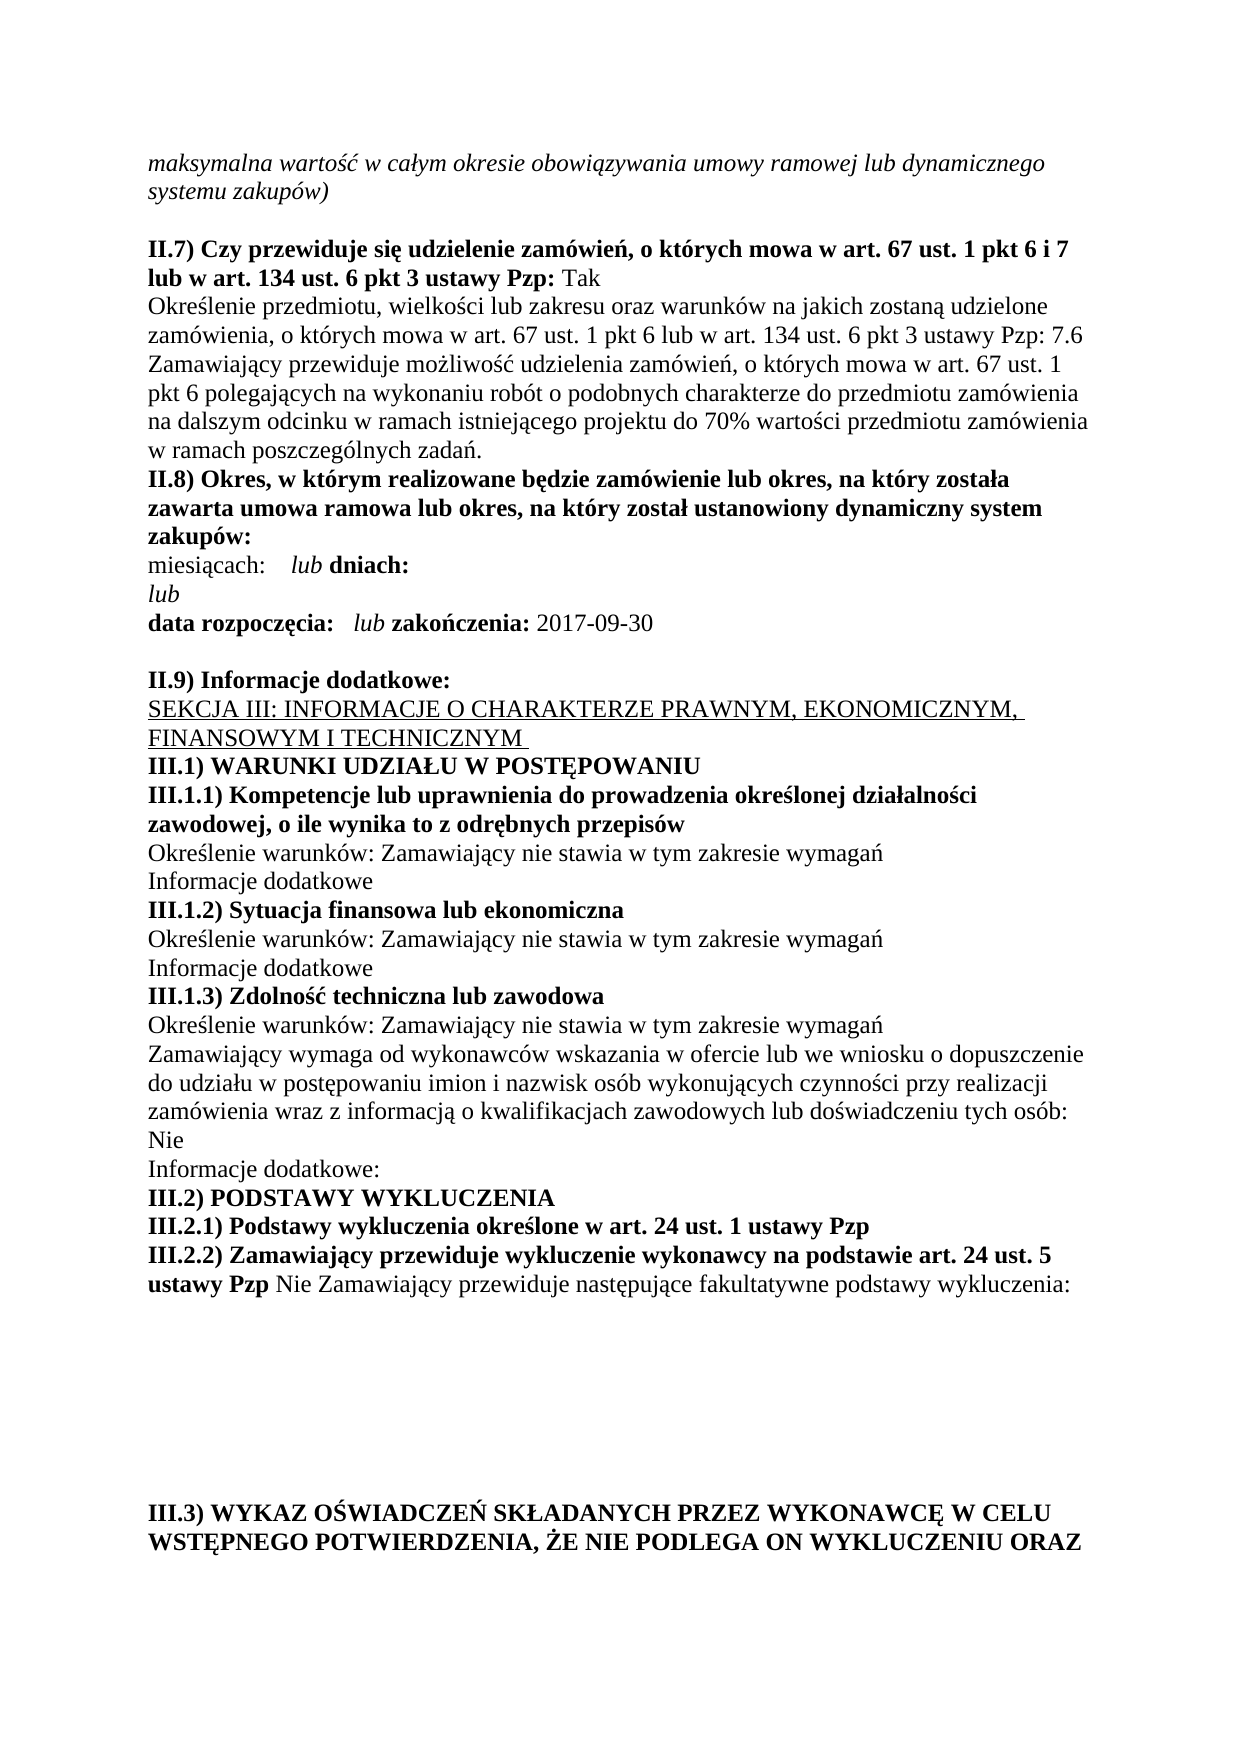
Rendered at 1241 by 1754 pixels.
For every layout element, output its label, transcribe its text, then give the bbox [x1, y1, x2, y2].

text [148, 148, 1093, 205]
text III.1.1) Kompetencje lub uprawnienia do prowadzenia określonej działalności zawodowej, o ile wynika to z odrębnych przepisów Określenie warunków: Zamawiający nie stawia w tym zakresie wymagań Informacje dodatkowe III.1.2) Sytuacja finansowa lub ekonomiczna Określenie warunków: Zamawiający nie stawia w tym zakresie wymagań Informacje dodatkowe III.1.3) Zdolność techniczna lub zawodowa Określenie warunków: Zamawiający nie stawia w tym zakresie wymagań Zamawiający wymaga od wykonawców wskazania w ofercie lub we wniosku o dopuszczenie do udziału w postępowaniu imion i nazwisk osób wykonujących czynności przy realizacji zamówienia wraz z informacją o kwalifikacjach zawodowych lub doświadczeniu tych osób: Nie Informacje dodatkowe: [148, 780, 1093, 1183]
text III.2.1) Podstawy wykluczenia określone w art. 24 ust. 1 ustawy Pzp III.2.2) Zamawiający przewiduje wykluczenie wykonawcy na podstawie art. 24 ust. 5 ustawy Pzp Nie Zamawiający przewiduje następujące fakultatywne podstawy wykluczenia: [148, 1211, 1093, 1498]
text III.2) PODSTAWY WYKLUCZENIA [148, 1183, 1093, 1211]
text SEKCJA III: INFORMACJE O CHARAKTERZE PRAWNYM, EKONOMICZNYM, FINANSOWYM I TECHNICZNYM [148, 694, 1093, 751]
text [148, 1498, 1093, 1556]
text III.1) WARUNKI UDZIAŁU W POSTĘPOWANIU [148, 751, 1093, 780]
text II.7) Czy przewiduje się udzielenie zamówień, o których mowa w art. 67 ust. 1 pkt 6 i 7 lub w art. 134 ust. 6 pkt 3 ustawy Pzp: Tak Określenie przedmiotu, wielkości lub zakresu oraz warunków na jakich zostaną udzielone zamówienia, o których mowa w art. 67 ust. 1 pkt 6 lub w art. 134 ust. 6 pkt 3 ustawy Pzp: 7.6 Zamawiający przewiduje możliwość udzielenia zamówień, o których mowa w art. 67 ust. 1 pkt 6 polegających na wykonaniu robót o podobnych charakterze do przedmiotu zamówienia na dalszym odcinku w ramach istniejącego projektu do 70% wartości przedmiotu zamówienia w ramach poszczególnych zadań. II.8) Okres, w którym realizowane będzie zamówienie lub okres, na który została zawarta umowa ramowa lub okres, na który został ustanowiony dynamiczny system zakupów: miesiącach: lub dniach: lub data rozpoczęcia: lub zakończenia: 2017-09-30 II.9) Informacje dodatkowe: [148, 205, 1093, 694]
